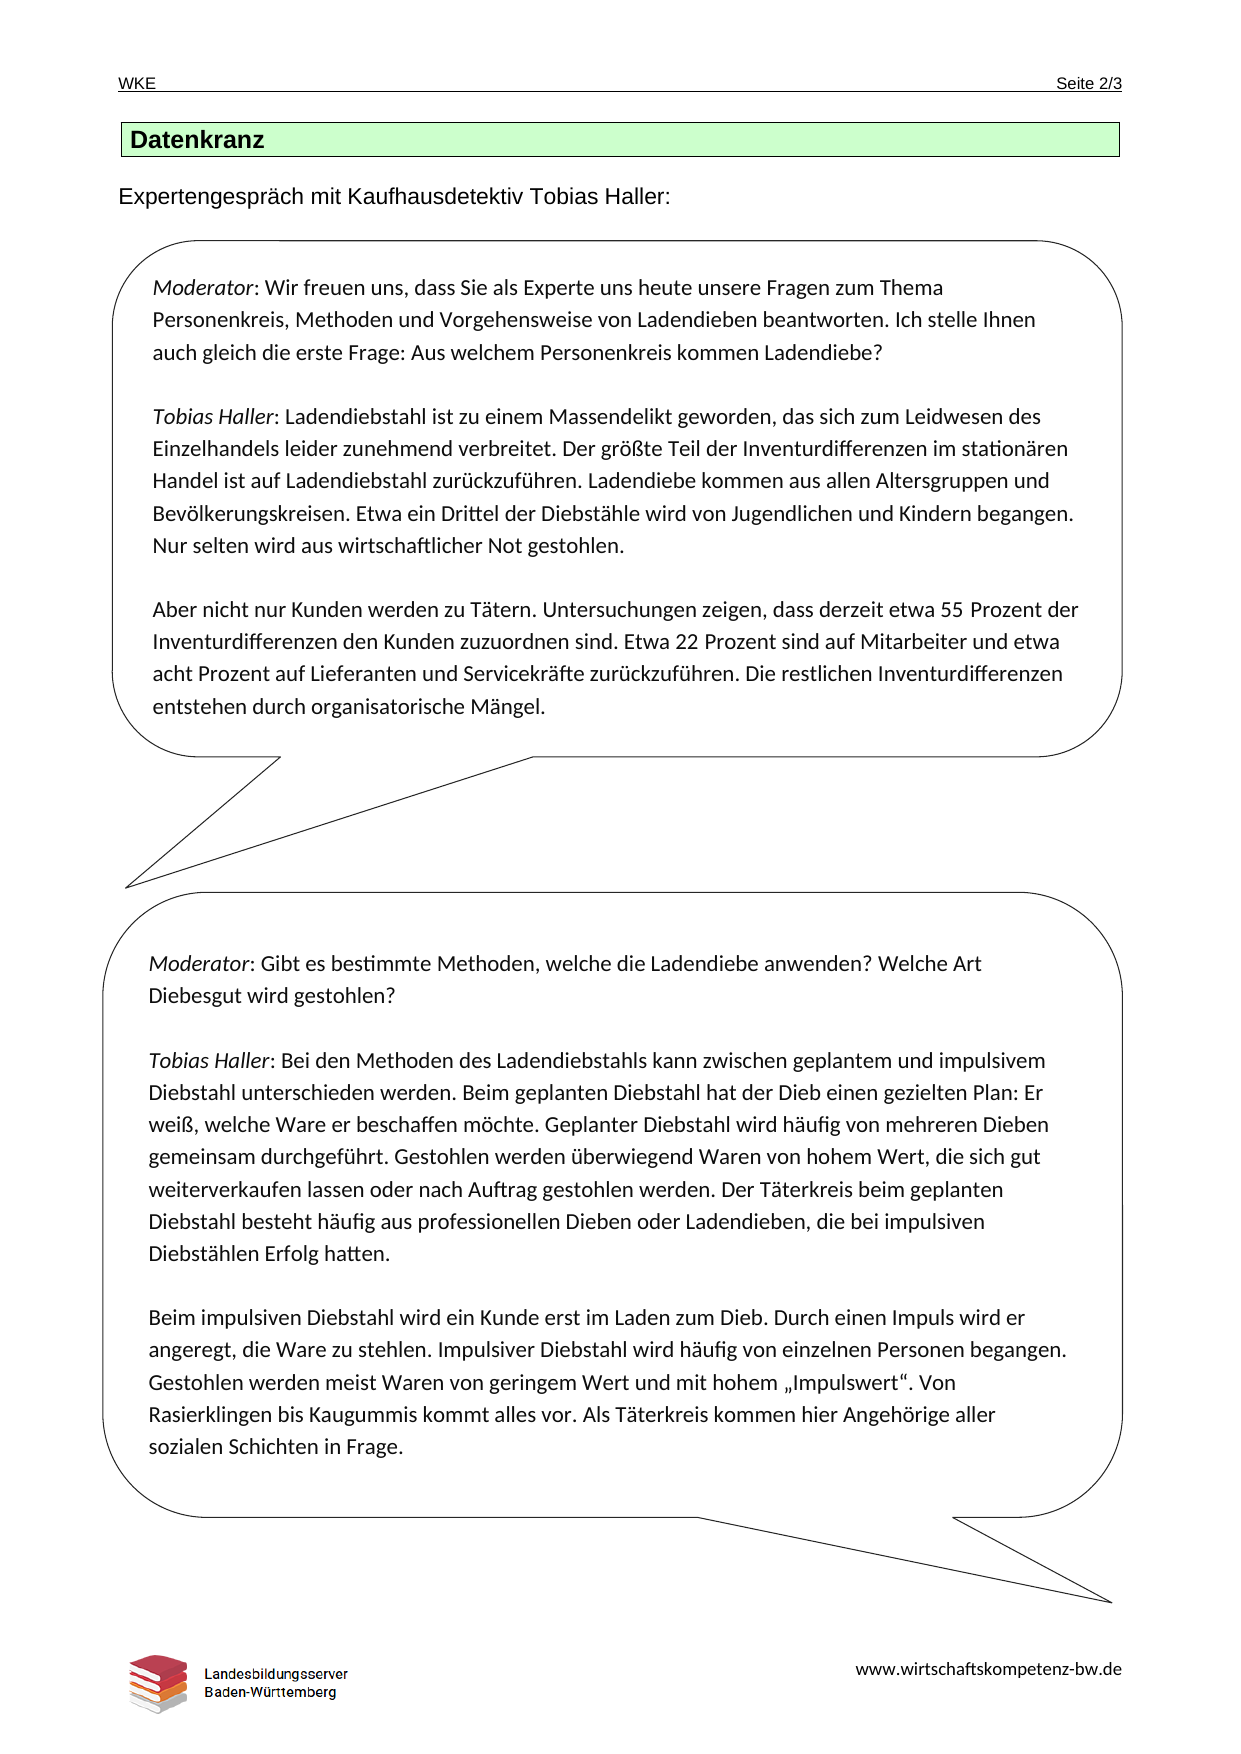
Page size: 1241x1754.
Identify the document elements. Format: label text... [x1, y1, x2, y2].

text Datenkranz [122, 123, 1119, 156]
text Expertengespräch mit Kaufhausdetektiv Tobias Haller: [118, 183, 1122, 209]
picture [120, 1643, 354, 1718]
